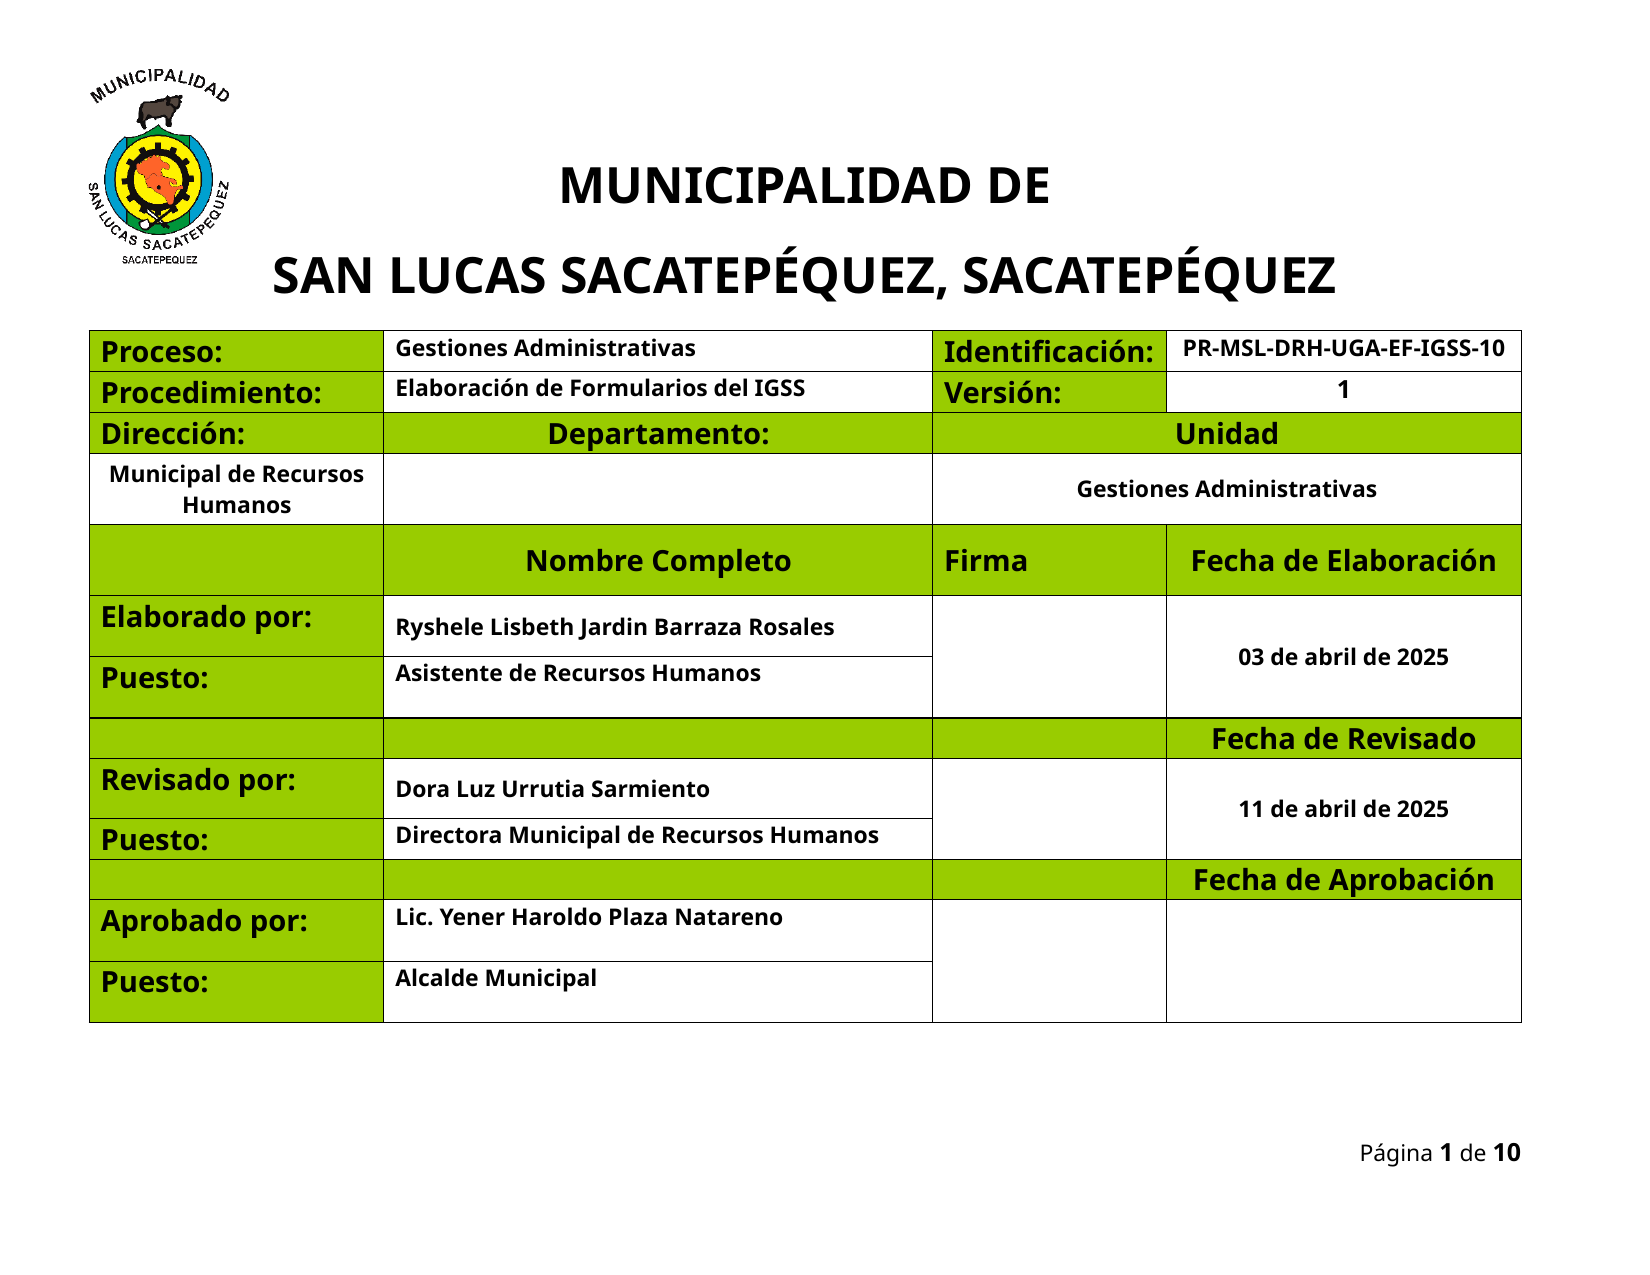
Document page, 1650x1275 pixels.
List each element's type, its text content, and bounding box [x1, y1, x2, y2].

table_cell Fecha de Revisado [1167, 719, 1521, 758]
table_cell Elaborado por: [90, 596, 383, 656]
table_cell 11 de abril de 2025 [1167, 759, 1521, 859]
table_cell Asistente de Recursos Humanos [384, 657, 932, 717]
table_cell [933, 900, 1166, 1022]
table_cell Nombre Completo [384, 525, 932, 595]
table_cell Fecha de Elaboración [1167, 525, 1521, 595]
table_cell [933, 759, 1166, 859]
table_cell Ryshele Lisbeth Jardin Barraza Rosales [384, 596, 932, 656]
text SAN LUCAS SACATEPÉQUEZ, SACATEPÉQUEZ [89, 240, 1521, 308]
table_header Identificación: [933, 331, 1166, 371]
table_cell [90, 719, 383, 758]
table_header Proceso: [90, 331, 383, 371]
table_cell [384, 719, 932, 758]
table_cell [1167, 900, 1521, 1022]
table_cell Alcalde Municipal [384, 962, 932, 1022]
table_cell [384, 454, 932, 524]
table_cell Lic. Yener Haroldo Plaza Natareno [384, 900, 932, 961]
table_cell Dirección: [90, 413, 383, 453]
table_cell Puesto: [90, 657, 383, 717]
table_cell Directora Municipal de Recursos Humanos [384, 819, 932, 859]
table_cell 03 de abril de 2025 [1167, 596, 1521, 717]
table_cell Aprobado por: [90, 900, 383, 961]
table_header Gestiones Administrativas [384, 331, 932, 371]
table_cell Elaboración de Formularios del IGSS [384, 372, 932, 412]
table_cell Fecha de Aprobación [1167, 860, 1521, 899]
table_header PR-MSL-DRH-UGA-EF-IGSS-10 [1167, 331, 1521, 371]
table_cell Departamento: [384, 413, 932, 453]
table_cell [90, 860, 383, 899]
table_cell Dora Luz Urrutia Sarmiento [384, 759, 932, 818]
table_cell Firma [933, 525, 1166, 595]
text MUNICIPALIDAD DE [89, 150, 1521, 218]
table_cell [384, 860, 932, 899]
table_cell Unidad [933, 413, 1521, 453]
table_cell Puesto: [90, 819, 383, 859]
picture [88, 69, 229, 264]
table_cell [90, 525, 383, 595]
table_cell Revisado por: [90, 759, 383, 818]
table_cell Puesto: [90, 962, 383, 1022]
table_cell Versión: [933, 372, 1166, 412]
table_cell 1 [1167, 372, 1521, 412]
table_cell [933, 719, 1166, 758]
table_cell [933, 860, 1166, 899]
table_cell Municipal de Recursos Humanos [90, 454, 383, 524]
table_cell [933, 596, 1166, 717]
table_cell Gestiones Administrativas [933, 454, 1521, 524]
table_cell Procedimiento: [90, 372, 383, 412]
